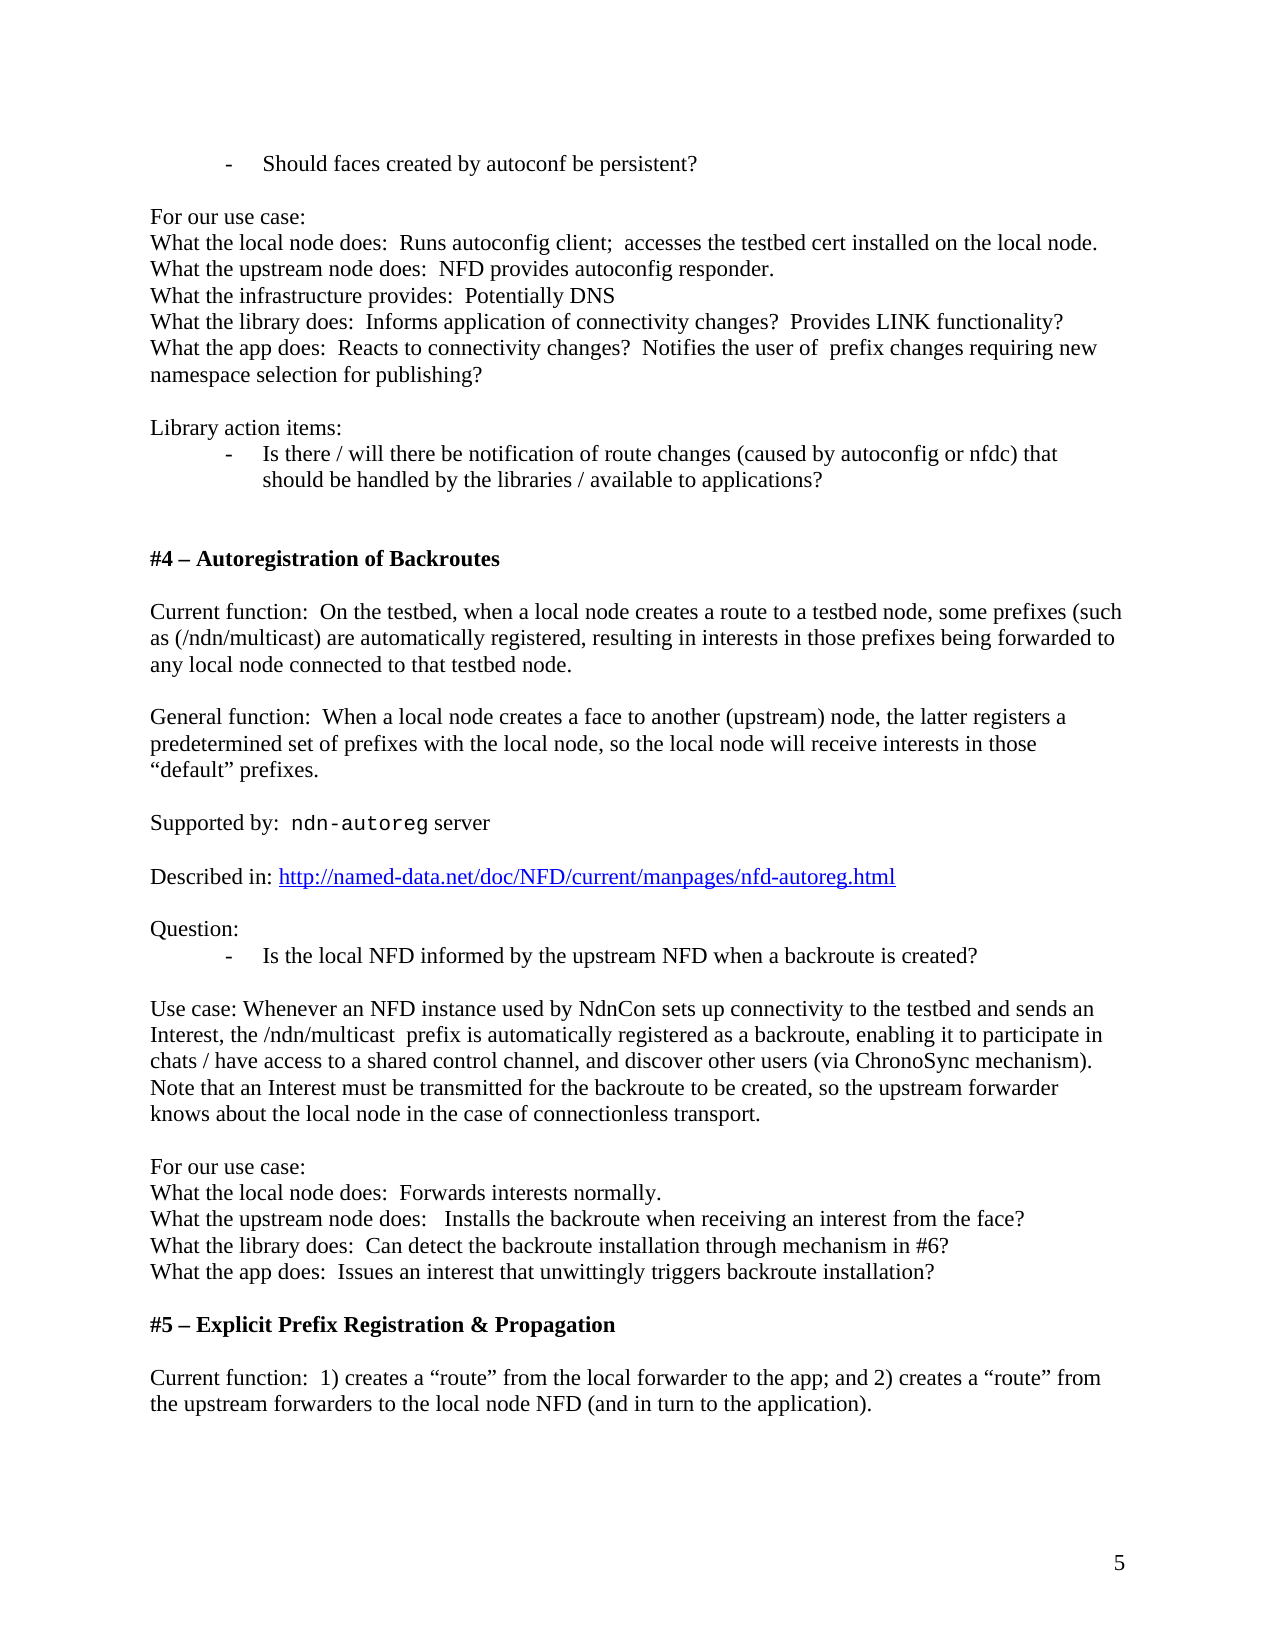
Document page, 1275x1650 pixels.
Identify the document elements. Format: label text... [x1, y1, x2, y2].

text #5 – Explicit Prefix Registration & Propagation [150, 1311, 1125, 1337]
text What the library does: Informs application of connectivity changes? Provides LINK functionality? [150, 308, 1125, 334]
list Should faces created by autoconf be persistent? [225, 150, 1125, 176]
text What the library does: Can detect the backroute installation through mechanism in #6? [150, 1232, 1125, 1258]
text #4 – Autoregistration of Backroutes [150, 545, 1125, 572]
text General function: When a local node creates a face to another (upstream) node, the latter registers a predetermined set of prefixes with the local node, so the local node will receive interests in those “default” prefixes. [150, 703, 1125, 782]
text What the upstream node does: NFD provides autoconfig responder. [150, 255, 1125, 282]
list Is there / will there be notification of route changes (caused by autoconfig or nfdc) that should be handled by the libraries / available to applications? [225, 440, 1125, 493]
text Use case: Whenever an NFD instance used by NdnCon sets up connectivity to the testbed and sends an Interest, the /ndn/multicast prefix is automatically registered as a backroute, enabling it to participate in chats / have access to a shared control channel, and discover other users (via ChronoSync mechanism). Note that an Interest must be transmitted for the backroute to be created, so the upstream forwarder knows about the local node in the case of connectionless transport. [150, 994, 1125, 1126]
text What the local node does: Forwards interests normally. [150, 1179, 1125, 1205]
text What the app does: Reacts to connectivity changes? Notifies the user of prefix changes requiring new namespace selection for publishing? [150, 334, 1125, 387]
list Is the local NFD informed by the upstream NFD when a backroute is created? [225, 942, 1125, 968]
text Described in: http://named-data.net/doc/NFD/current/manpages/nfd-autoreg.html [150, 863, 1125, 889]
text Current function: 1) creates a “route” from the local forwarder to the app; and 2) creates a “route” from the upstream forwarders to the local node NFD (and in turn to the application). [150, 1363, 1125, 1416]
text For our use case: [150, 1153, 1125, 1179]
text Library action items: [150, 413, 1125, 440]
text What the app does: Issues an interest that unwittingly triggers backroute installation? [150, 1258, 1125, 1284]
text What the local node does: Runs autoconfig client; accesses the testbed cert installed on the local node. [150, 229, 1125, 255]
text Question: [150, 916, 1125, 942]
text Supported by: ndn-autoreg server [150, 809, 1125, 836]
text For our use case: [150, 203, 1125, 229]
text What the upstream node does: Installs the backroute when receiving an interest from the face? [150, 1205, 1125, 1232]
text Current function: On the testbed, when a local node creates a route to a testbed node, some prefixes (such as (/ndn/multicast) are automatically registered, resulting in interests in those prefixes being forwarded to any local node connected to that testbed node. [150, 598, 1125, 677]
text What the infrastructure provides: Potentially DNS [150, 282, 1125, 308]
